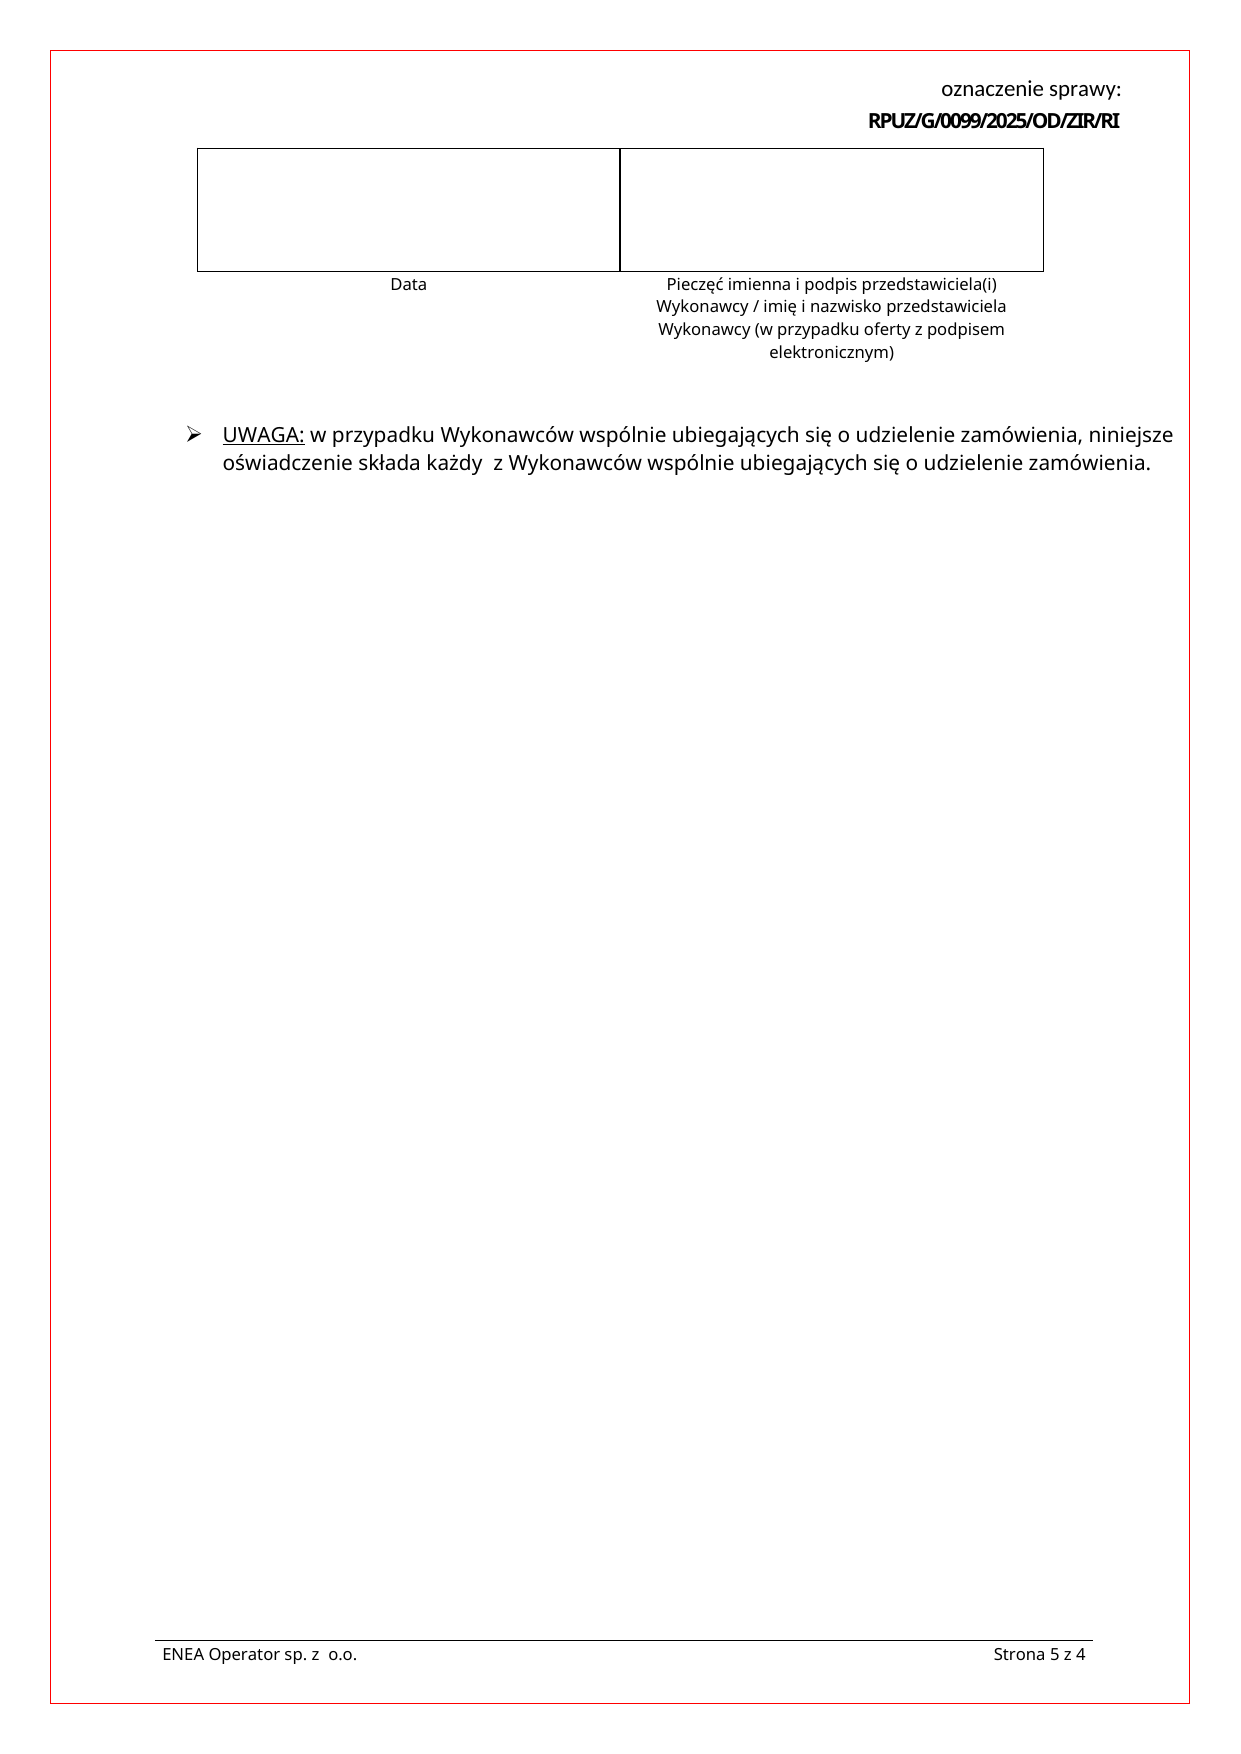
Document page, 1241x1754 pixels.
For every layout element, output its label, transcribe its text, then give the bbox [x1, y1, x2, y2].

table_header [621, 149, 1043, 271]
list UWAGA: w przypadku Wykonawców wspólnie ubiegających się o udzielenie zamówienia, niniejsze oświadczenie składa każdy z Wykonawców wspólnie ubiegających się o udzielenie zamówienia. [185, 420, 1181, 477]
table_cell Pieczęć imienna i podpis przedstawiciela(i) Wykonawcy / imię i nazwisko przedstawiciela Wykonawcy (w przypadku oferty z podpisem elektronicznym) [620, 272, 1043, 363]
table_cell Data [197, 272, 620, 363]
table_header [198, 149, 619, 271]
